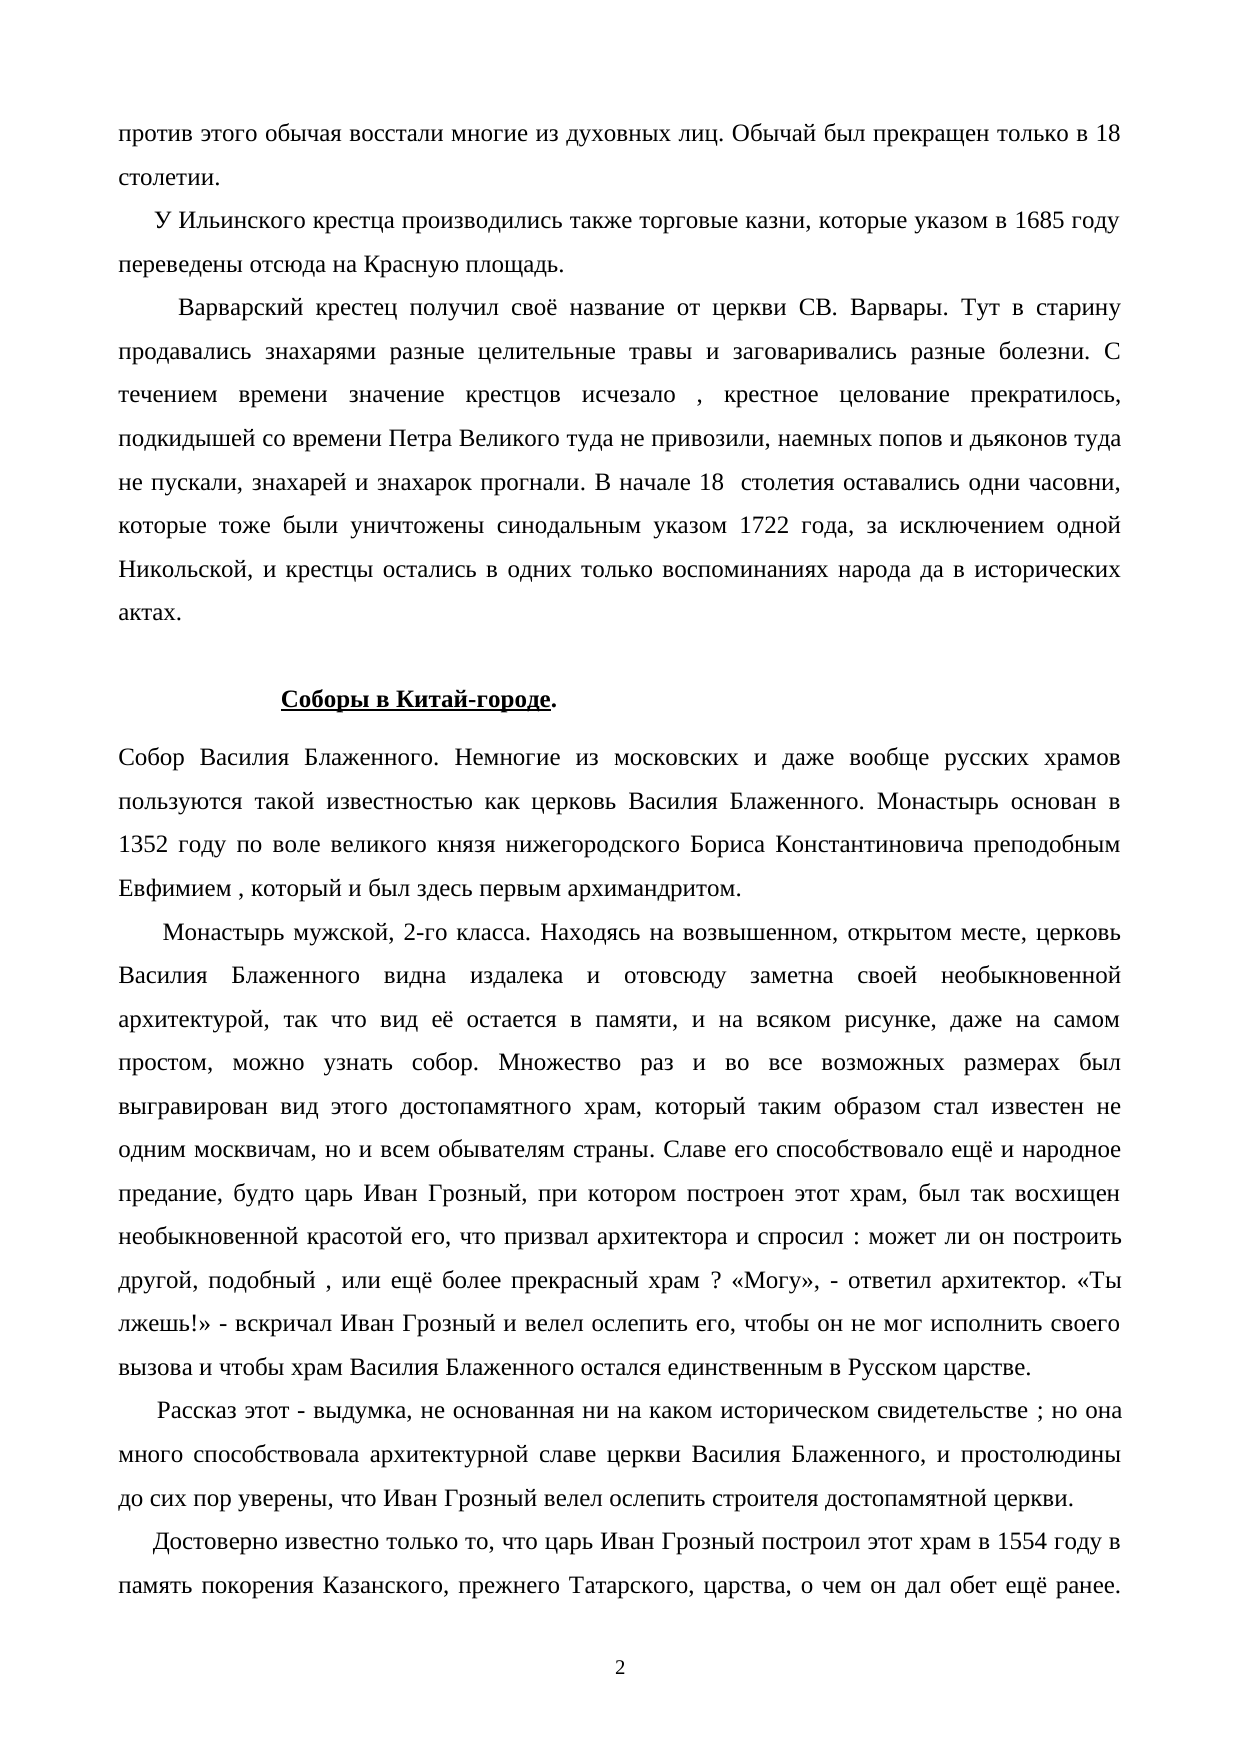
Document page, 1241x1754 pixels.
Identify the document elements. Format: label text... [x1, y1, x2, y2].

text Соборы в Китай-городе. [118, 684, 1122, 713]
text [118, 1526, 1122, 1599]
text Монастырь мужской, 2-го класса. Находясь на возвышенном, открытом месте, церковь Василия Блаженного видна издалека и отовсюду заметна своей необыкновенной архитектурой, так что вид её остается в памяти, и на всяком рисунке, даже на самом простом, можно узнать собор. Множество раз и во все возможных размерах был выгравирован вид этого достопамятного храм, который таким образом стал известен не одним москвичам, но и всем обывателям страны. Славе его способствовало ещё и народное предание, будто царь Иван Грозный, при котором построен этот храм, был так восхищен необыкновенной красотой его, что призвал архитектора и спросил : может ли он построить другой, подобный , или ещё более прекрасный храм ? «Могу», - ответил архитектор. «Ты лжешь!» - вскричал Иван Грозный и велел ослепить его, чтобы он не мог исполнить своего вызова и чтобы храм Василия Блаженного остался единственным в Русском царстве. [118, 916, 1122, 1381]
text Варварский крестец получил своё название от церкви СВ. Варвары. Тут в старину продавались знахарями разные целительные травы и заговаривались разные болезни. С течением времени значение крестцов исчезало , крестное целование прекратилось, подкидышей со времени Петра Великого туда не привозили, наемных попов и дьяконов туда не пускали, знахарей и знахарок прогнали. В начале 18 столетия оставались одни часовни, которые тоже были уничтожены синодальным указом 1722 года, за исключением одной Никольской, и крестцы остались в одних только воспоминаниях народа да в исторических актах. [118, 292, 1122, 626]
text У Ильинского крестца производились также торговые казни, которые указом в 1685 году переведены отсюда на Красную площадь. [118, 205, 1122, 278]
text Собор Василия Блаженного. Немногие из московских и даже вообще русских храмов пользуются такой известностью как церковь Василия Блаженного. Монастырь основан в 1352 году по воле великого князя нижегородского Бориса Константиновича преподобным Евфимием , который и был здесь первым архимандритом. [118, 742, 1122, 902]
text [118, 118, 1122, 191]
text Рассказ этот - выдумка, не основанная ни на каком историческом свидетельстве ; но она много способствовала архитектурной славе церкви Василия Блаженного, и простолюдины до сих пор уверены, что Иван Грозный велел ослепить строителя достопамятной церкви. [118, 1395, 1122, 1512]
